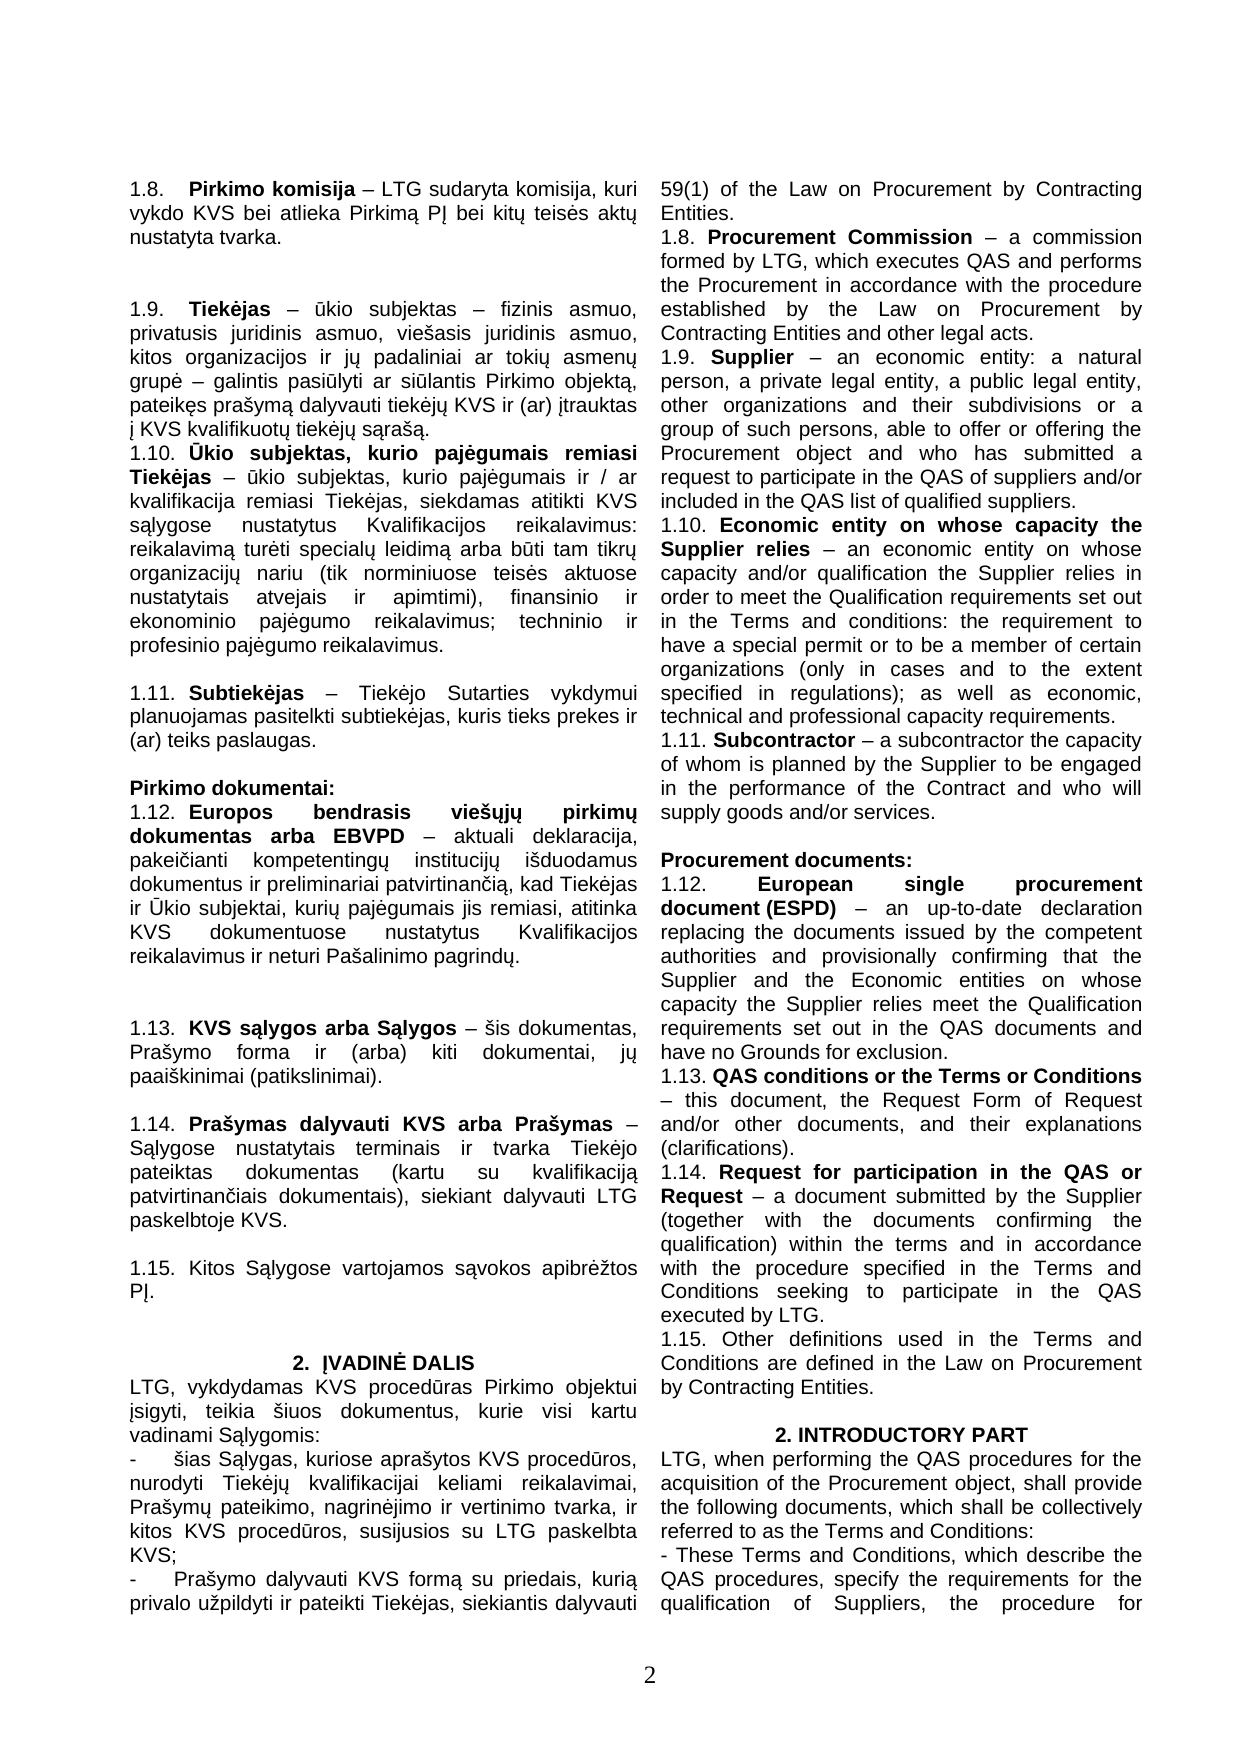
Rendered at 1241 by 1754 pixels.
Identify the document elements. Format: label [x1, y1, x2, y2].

table_header [118, 177, 649, 1615]
table_header [649, 177, 1154, 1615]
